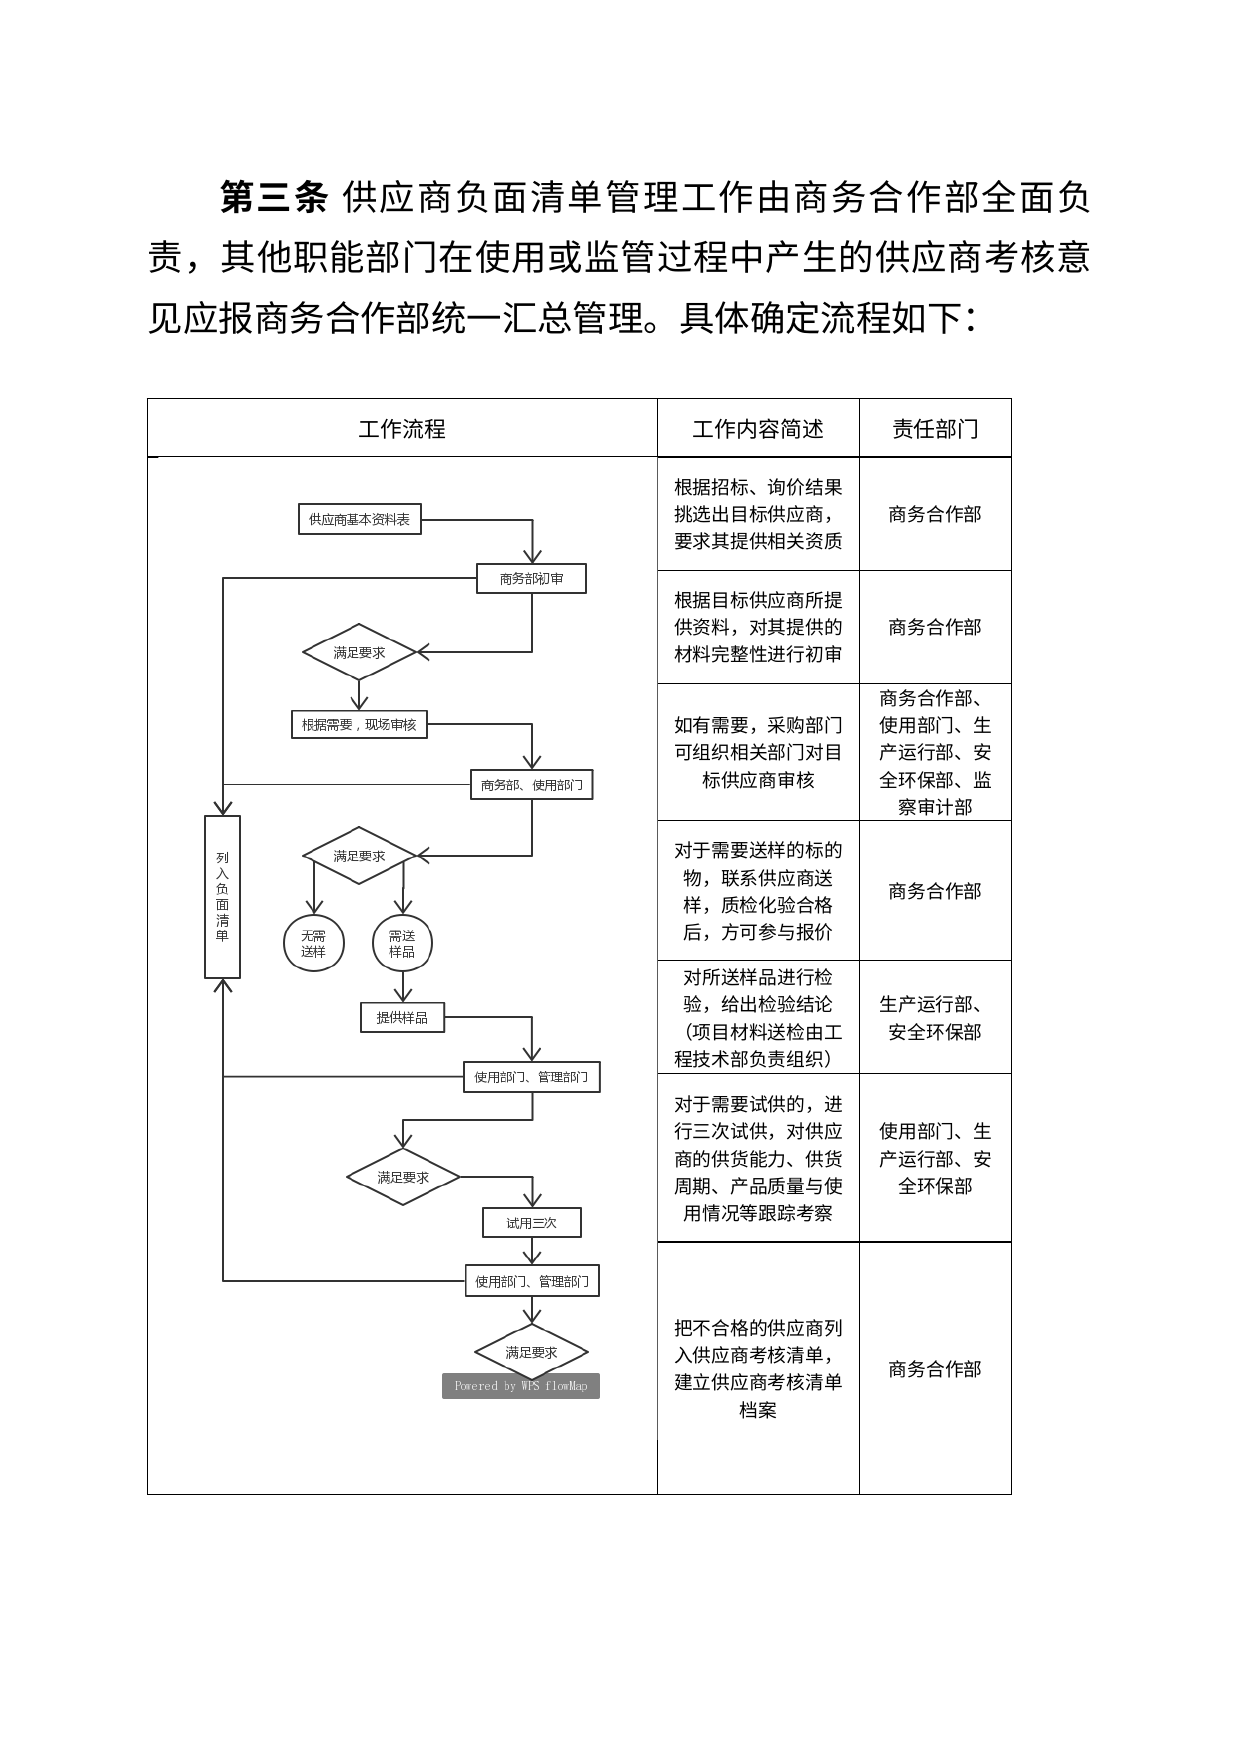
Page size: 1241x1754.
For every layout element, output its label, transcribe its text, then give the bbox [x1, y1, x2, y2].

table_cell 把不合格的供应商列入供应商考核清单，建立供应商考核清单档案 [658, 1243, 859, 1494]
table_cell 根据招标、询价结果挑选出目标供应商，要求其提供相关资质 [658, 458, 859, 569]
table_cell [148, 458, 657, 1494]
table_cell 对于需要送样的标的物，联系供应商送样，质检化验合格后，方可参与报价 [658, 821, 859, 960]
table_header 责任部门 [860, 399, 1011, 456]
table_cell 商务合作部 [860, 571, 1011, 683]
picture [158, 457, 658, 1440]
table_header 工作内容简述 [658, 399, 859, 456]
table_cell 生产运行部、安全环保部 [860, 961, 1011, 1073]
text 第三条 供应商负面清单管理工作由商务合作部全面负责，其他职能部门在使用或监管过程中产生的供应商考核意见应报商务合作部统一汇总管理。具体确定流程如下： [148, 162, 1092, 343]
table_cell 如有需要，采购部门可组织相关部门对目标供应商审核 [658, 684, 859, 819]
table_cell 对于需要试供的，进行三次试供，对供应商的供货能力、供货周期、产品质量与使用情况等跟踪考察 [658, 1074, 859, 1241]
table_cell 对所送样品进行检验，给出检验结论 （项目材料送检由工程技术部负责组织） [658, 961, 859, 1073]
table_cell 商务合作部、使用部门、生产运行部、安全环保部、监察审计部 [860, 684, 1011, 819]
table_header 工作流程 [148, 399, 657, 456]
table_cell 根据目标供应商所提供资料，对其提供的材料完整性进行初审 [658, 571, 859, 683]
table_cell 商务合作部 [860, 821, 1011, 960]
table_cell 使用部门、生产运行部、安全环保部 [860, 1074, 1011, 1241]
table_cell 商务合作部 [860, 458, 1011, 569]
table_cell 商务合作部 [860, 1243, 1011, 1494]
